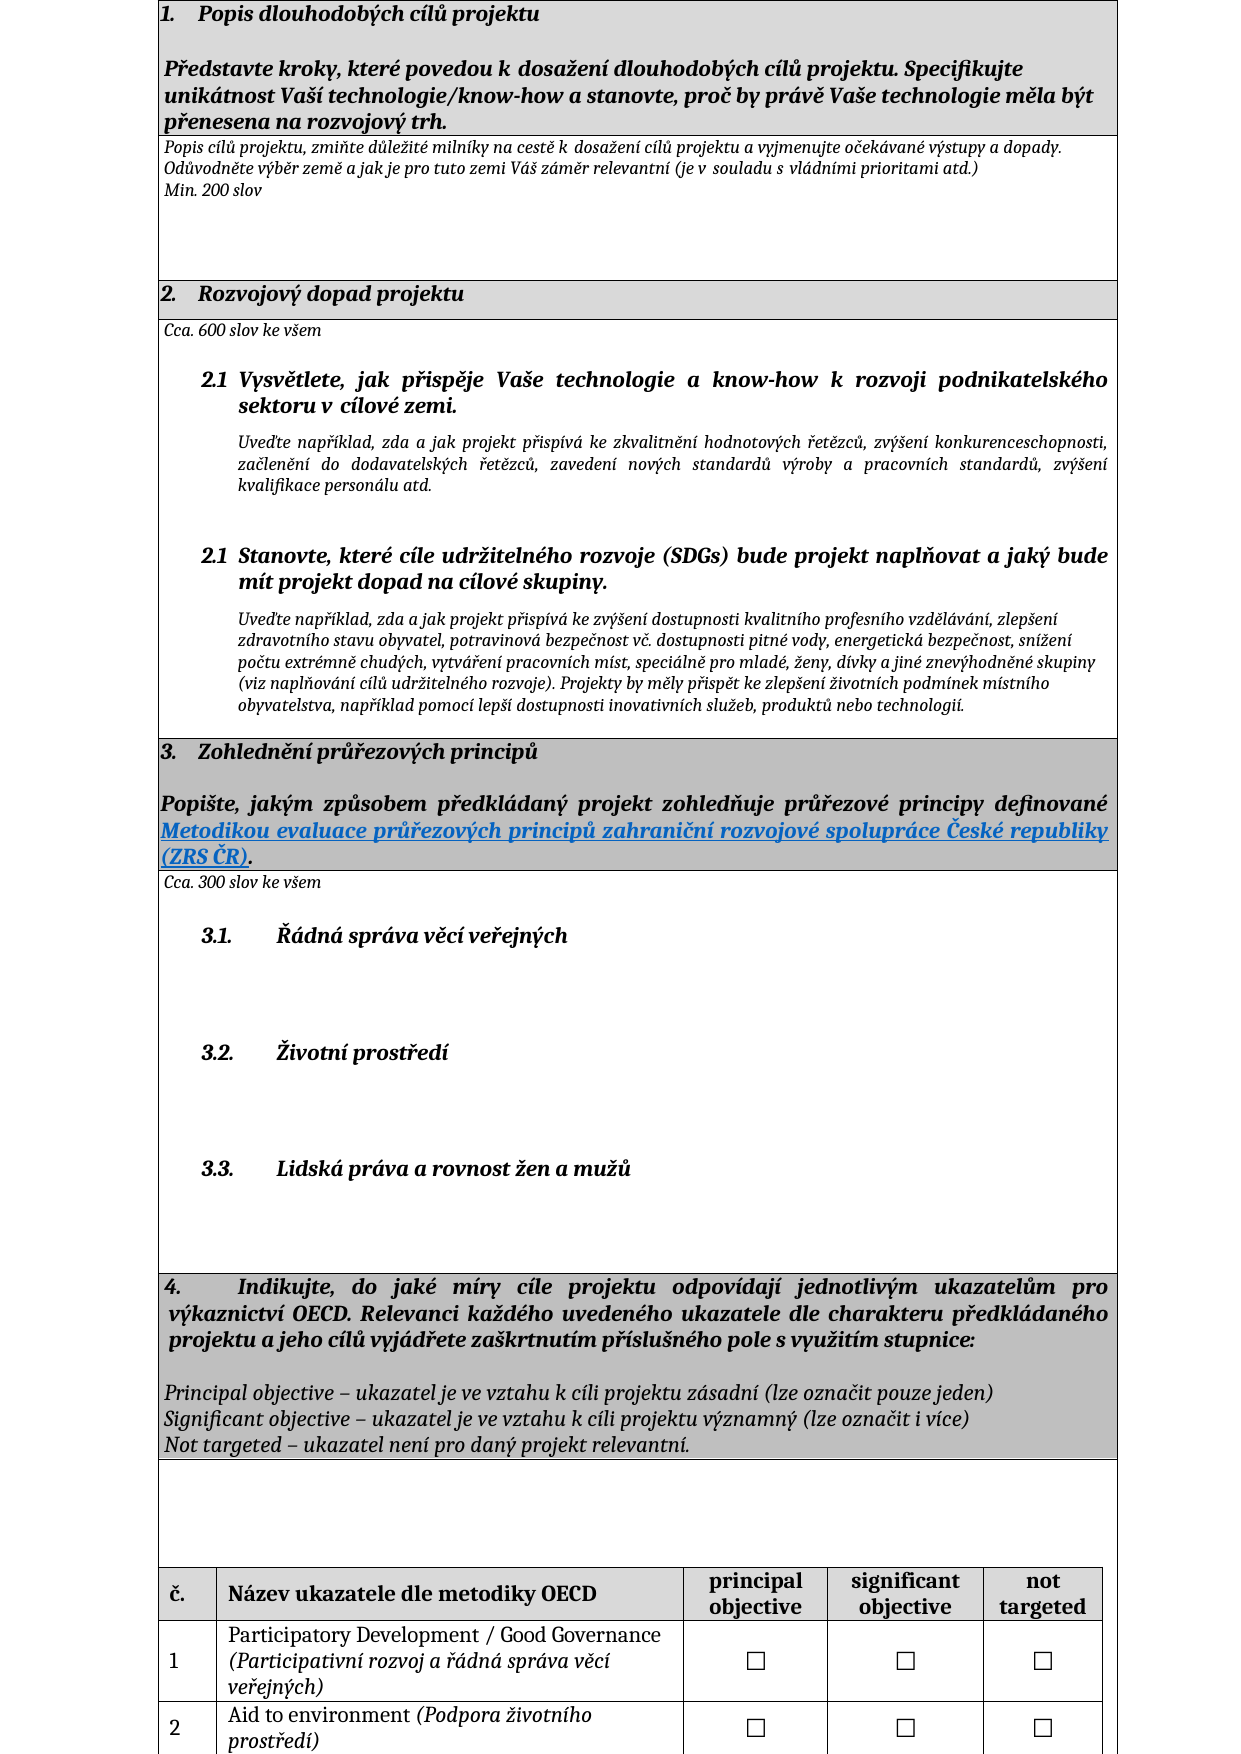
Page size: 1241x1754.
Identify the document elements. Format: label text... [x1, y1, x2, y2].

table_cell Indikujte, do jaké míry cíle projektu odpovídají jednotlivým ukazatelům pro výkaznictví OECD. Relevanci každého uvedeného ukazatele dle charakteru předkládaného projektu a jeho cílů vyjádřete zaškrtnutím příslušného pole s využitím stupnice: Principal objective – ukazatel je ve vztahu k cíli projektu zásadní (lze označit pouze jeden) Significant objective – ukazatel je ve vztahu k cíli projektu významný (lze označit i více) Not targeted – ukazatel není pro daný projekt relevantní. [159, 1274, 1117, 1458]
table_cell Cca. 300 slov ke všem Řádná správa věcí veřejných Životní prostředí Lidská práva a rovnost žen a mužů [159, 871, 1117, 1273]
table_cell Cca. 600 slov ke všem Vysvětlete, jak přispěje Vaše technologie a know-how k rozvoji podnikatelského sektoru v cílové zemi. Uveďte například, zda a jak projekt přispívá ke zkvalitnění hodnotových řetězců, zvýšení konkurenceschopnosti, začlenění do dodavatelských řetězců, zavedení nových standardů výroby a pracovních standardů, zvýšení kvalifikace personálu atd. Stanovte, které cíle udržitelného rozvoje (SDGs) bude projekt naplňovat a jaký bude mít projekt dopad na cílové skupiny. Uveďte například, zda a jak projekt přispívá ke zvýšení dostupnosti kvalitního profesního vzdělávání, zlepšení zdravotního stavu obyvatel, potravinová bezpečnost vč. dostupnosti pitné vody, energetická bezpečnost, snížení počtu extrémně chudých, vytváření pracovních míst, speciálně pro mladé, ženy, dívky a jiné znevýhodněné skupiny (viz naplňování cílů udržitelného rozvoje). Projekty by měly přispět ke zlepšení životních podmínek místního obyvatelstva, například pomocí lepší dostupnosti inovativních služeb, produktů nebo technologií. [159, 320, 1117, 737]
table_cell Rozvojový dopad projektu [159, 281, 1117, 319]
table_header Popis dlouhodobých cílů projektu Představte kroky, které povedou k dosažení dlouhodobých cílů projektu. Specifikujte unikátnost Vaší technologie/know-how a stanovte, proč by právě Vaše technologie měla být přenesena na rozvojový trh. [159, 1, 1117, 135]
table_cell Popis cílů projektu, zmiňte důležité milníky na cestě k dosažení cílů projektu a vyjmenujte očekávané výstupy a dopady. Odůvodněte výběr země a jak je pro tuto zemi Váš záměr relevantní (je v souladu s vládními prioritami atd.) Min. 200 slov [159, 136, 1117, 280]
table_cell [159, 1460, 1117, 1754]
table_cell Zohlednění průřezových principů Popište, jakým způsobem předkládaný projekt zohledňuje průřezové principy definované Metodikou evaluace průřezových principů zahraniční rozvojové spolupráce České republiky (ZRS ČR). [159, 739, 1117, 870]
